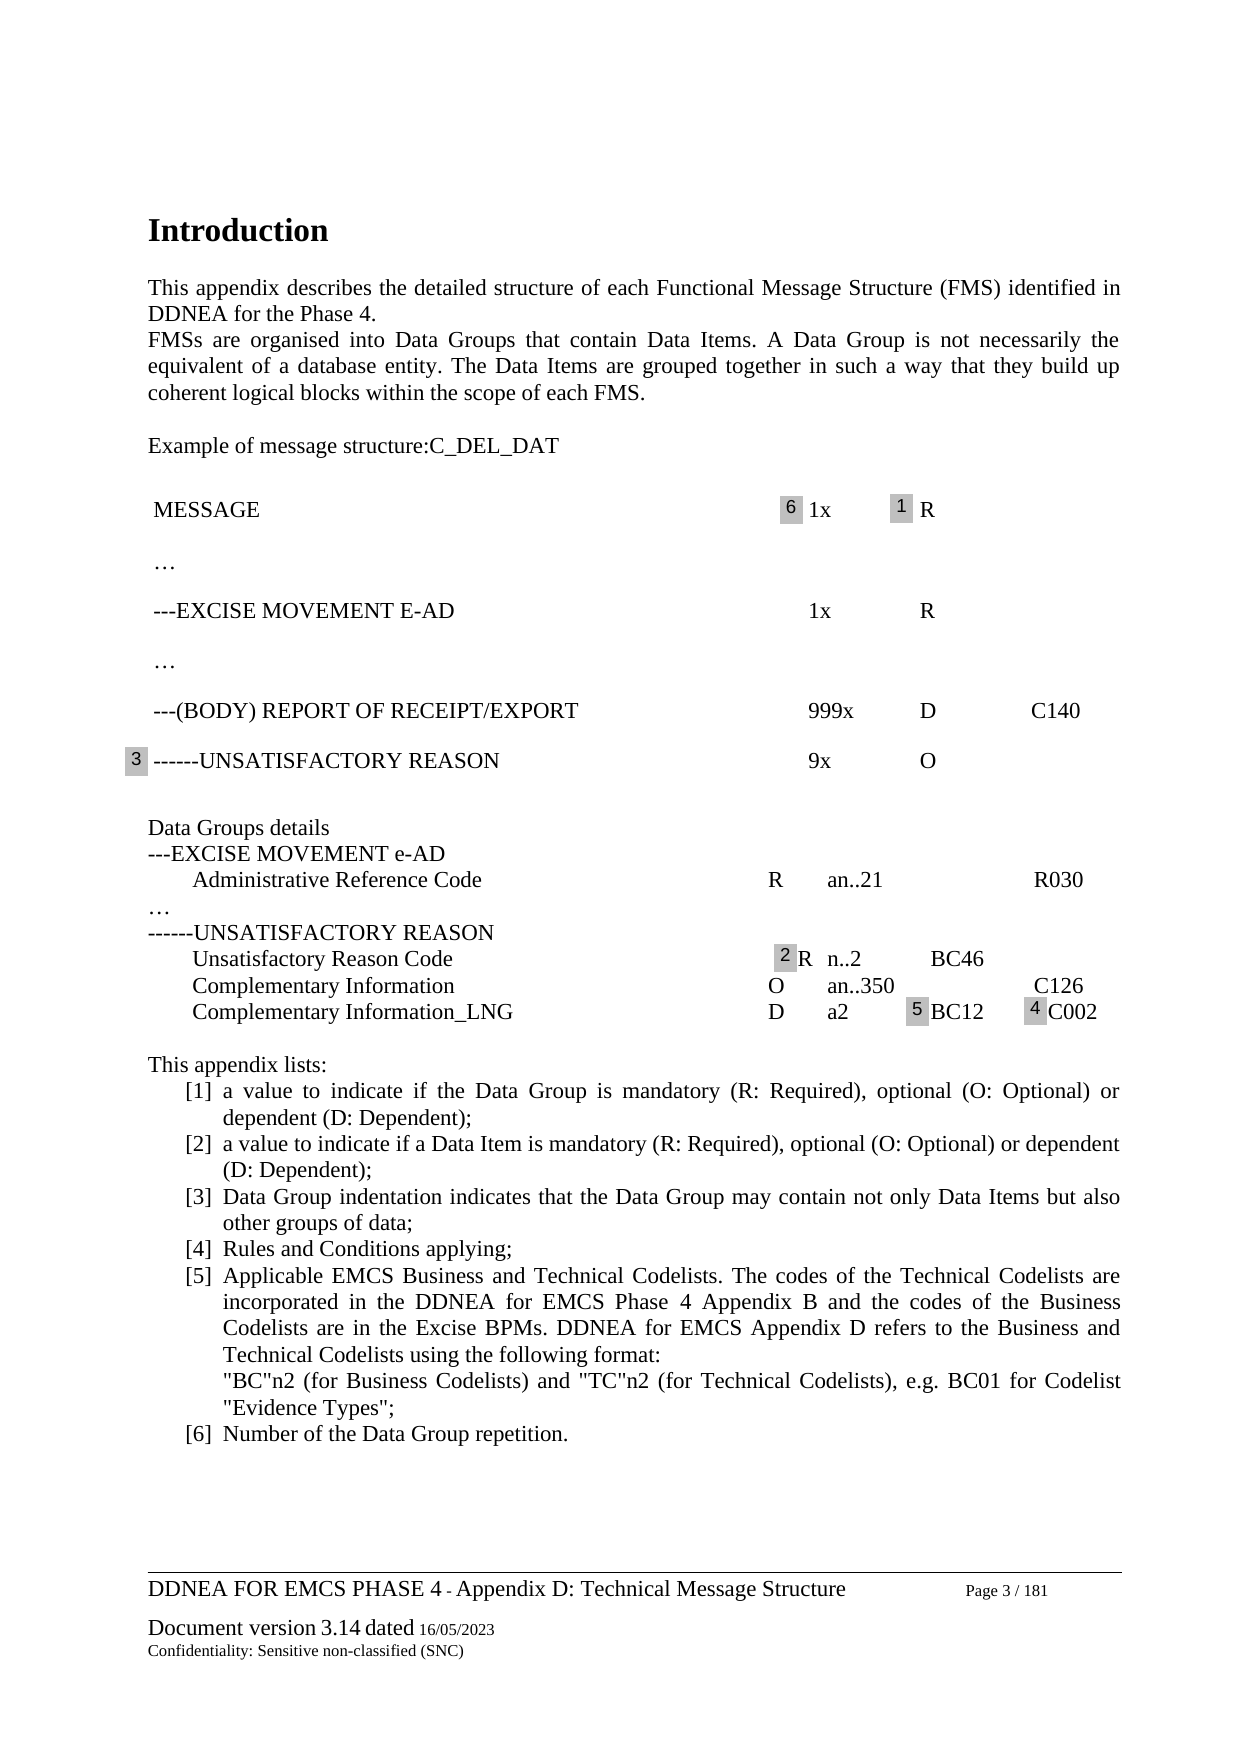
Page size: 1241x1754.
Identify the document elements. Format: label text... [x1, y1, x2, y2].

list a value to indicate if the Data Group is mandatory (R: Required), optional (O: Optional) or dependent (D: Dependent); [185, 1077, 1122, 1130]
list Rules and Conditions applying; [185, 1235, 1122, 1262]
text Unsatisfactory Reason Code R n..2 BC46 [797, 946, 1122, 972]
text Administrative Reference Code R an..21 R030 [148, 866, 1122, 893]
list Data Group indentation indicates that the Data Group may contain not only Data Items but also other groups of data; [185, 1183, 1122, 1235]
subtitle Introduction [148, 210, 1122, 248]
text … [148, 893, 1122, 919]
text Data Groups details [148, 814, 1122, 840]
list Number of the Data Group repetition. [185, 1420, 1122, 1446]
list Applicable EMCS Business and Technical Codelists. The codes of the Technical Codelists are incorporated in the DDNEA for EMCS Phase 4 Appendix B and the codes of the Business Codelists are in the Excise BPMs. DDNEA for EMCS Appendix D refers to the Business and Technical Codelists using the following format: [185, 1262, 1122, 1367]
text ---EXCISE MOVEMENT e-AD [148, 840, 1122, 866]
text ------UNSATISFACTORY REASON [148, 919, 1122, 946]
text This appendix lists: [148, 1051, 1122, 1077]
list a value to indicate if a Data Item is mandatory (R: Required), optional (O: Optional) or dependent (D: Dependent); [185, 1130, 1122, 1183]
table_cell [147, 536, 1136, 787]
text Complementary Information_LNG D a2 BC12 C002 [148, 998, 906, 1024]
text "BC"n2 (for Business Codelists) and "TC"n2 (for Technical Codelists), e.g. BC01 for Codelist "Evidence Types"; [223, 1367, 1122, 1420]
text Unsatisfactory Reason Code R n..2 BC46 [148, 946, 774, 972]
text This appendix describes the detailed structure of each Functional Message Structure (FMS) identified in DDNEA for the Phase 4. [148, 273, 1122, 326]
text FMSs are organised into Data Groups that contain Data Items. A Data Group is not necessarily the equivalent of a database entity. The Data Items are grouped together in such a way that they build up coherent logical blocks within the scope of each FMS. [148, 326, 1122, 405]
text Complementary Information O an..350 C126 [148, 972, 1122, 998]
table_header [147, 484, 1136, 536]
text Example of message structure:C_DEL_DAT [148, 432, 1122, 458]
